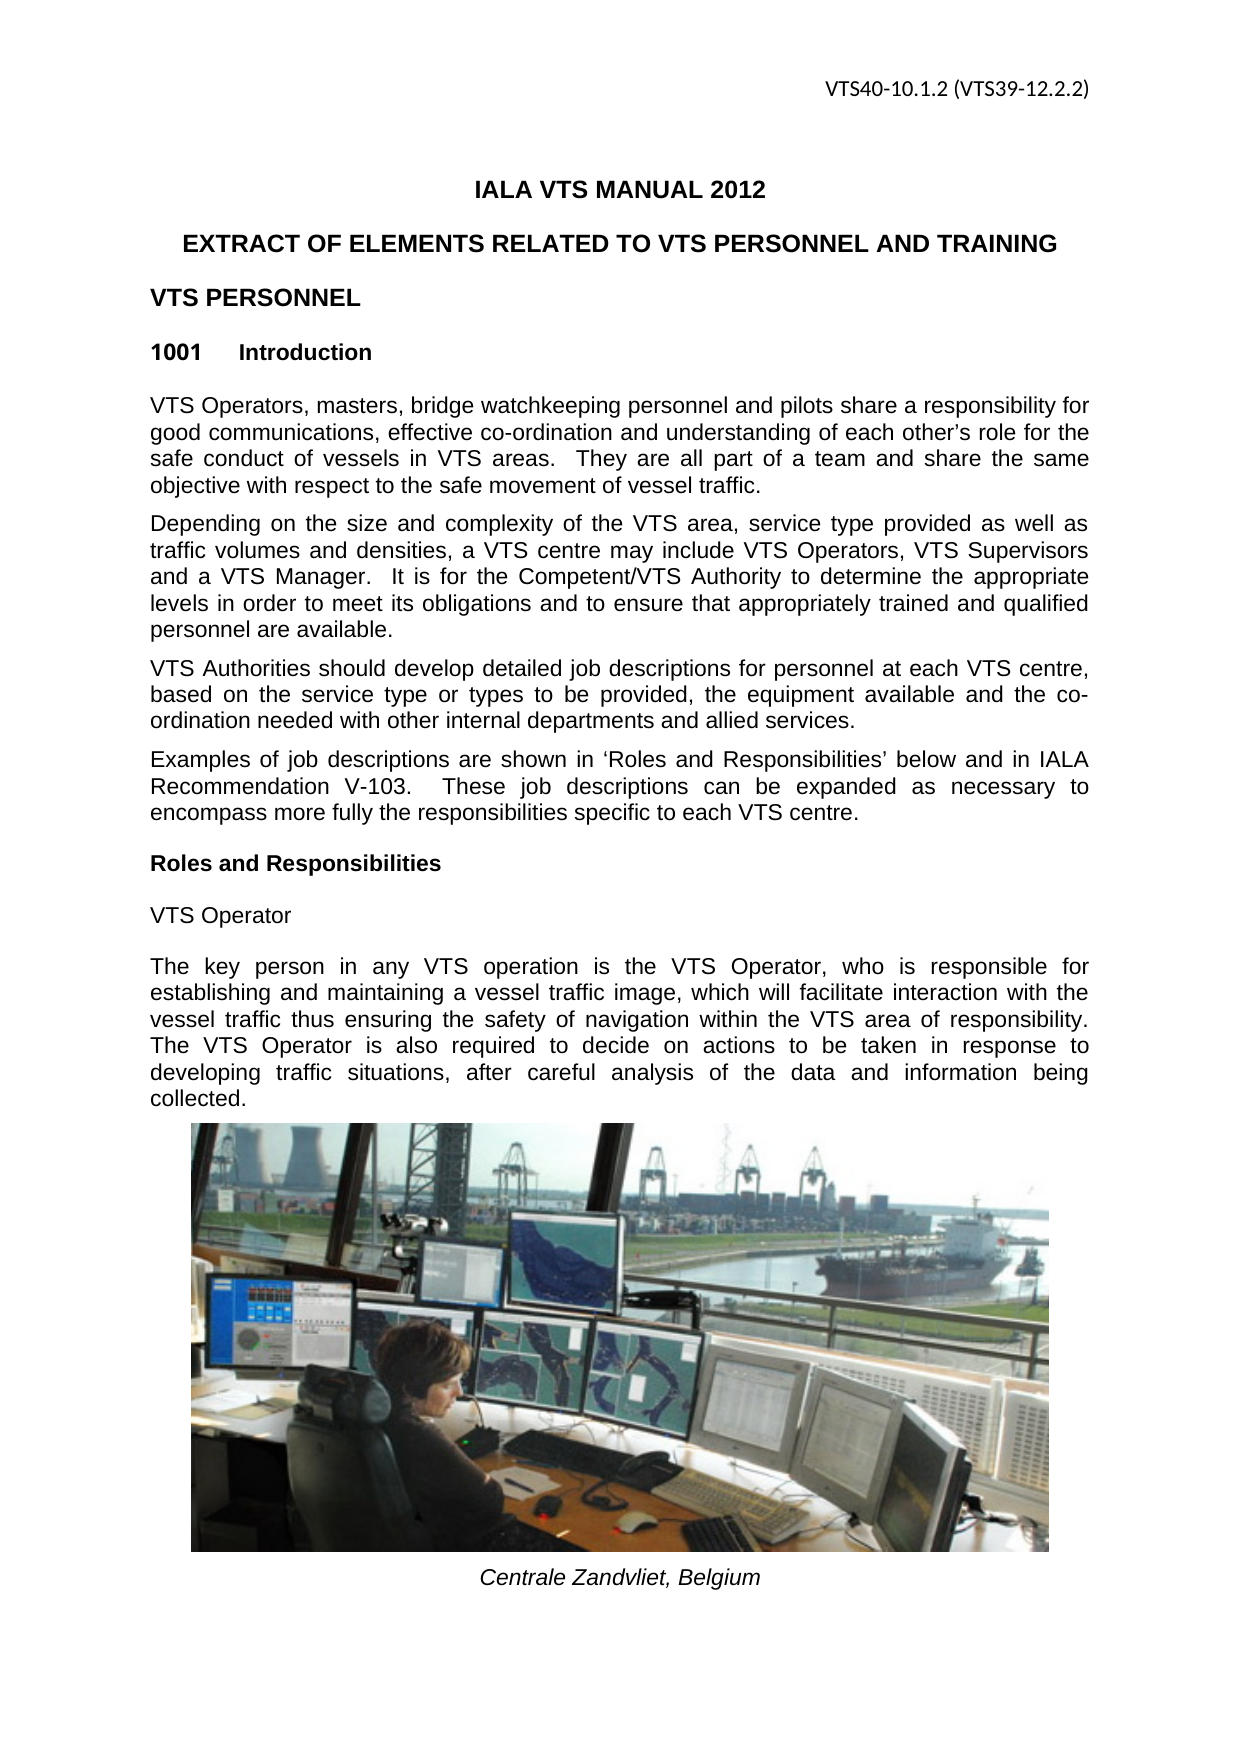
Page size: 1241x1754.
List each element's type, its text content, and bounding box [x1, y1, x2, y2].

text IALA VTS MANUAL 2012 [150, 175, 1090, 204]
text VTS Authorities should develop detailed job descriptions for personnel at each VTS centre, based on the service type or types to be provided, the equipment available and the co-ordination needed with other internal departments and allied services. [150, 655, 1090, 734]
text VTS Operators, masters, bridge watchkeeping personnel and pilots share a responsibility for good communications, effective co-ordination and understanding of each other’s role for the safe conduct of vessels in VTS areas. They are all part of a team and share the same objective with respect to the safe movement of vessel traffic. [150, 392, 1090, 498]
text EXTRACT OF ELEMENTS RELATED TO VTS PERSONNEL AND TRAINING [150, 229, 1090, 257]
picture [191, 1123, 1049, 1552]
list VTS Operator [150, 902, 1090, 928]
list Introduction [150, 336, 1090, 367]
list Roles and Responsibilities [150, 850, 1090, 877]
text Centrale Zandvliet, Belgium [150, 1564, 1090, 1591]
text VTS PERSONNEL [150, 282, 1090, 311]
text Depending on the size and complexity of the VTS area, service type provided as well as traffic volumes and densities, a VTS centre may include VTS Operators, VTS Supervisors and a VTS Manager. It is for the Competent/VTS Authority to determine the appropriate levels in order to meet its obligations and to ensure that appropriately trained and qualified personnel are available. [150, 510, 1090, 642]
text Examples of job descriptions are shown in ‘Roles and Responsibilities’ below and in IALA Recommendation V-103. These job descriptions can be expanded as necessary to encompass more fully the responsibilities specific to each VTS centre. [150, 746, 1090, 825]
text The key person in any VTS operation is the VTS Operator, who is responsible for establishing and maintaining a vessel traffic image, which will facilitate interaction with the vessel traffic thus ensuring the safety of navigation within the VTS area of responsibility. The VTS Operator is also required to decide on actions to be taken in response to developing traffic situations, after careful analysis of the data and information being collected. [150, 953, 1090, 1111]
